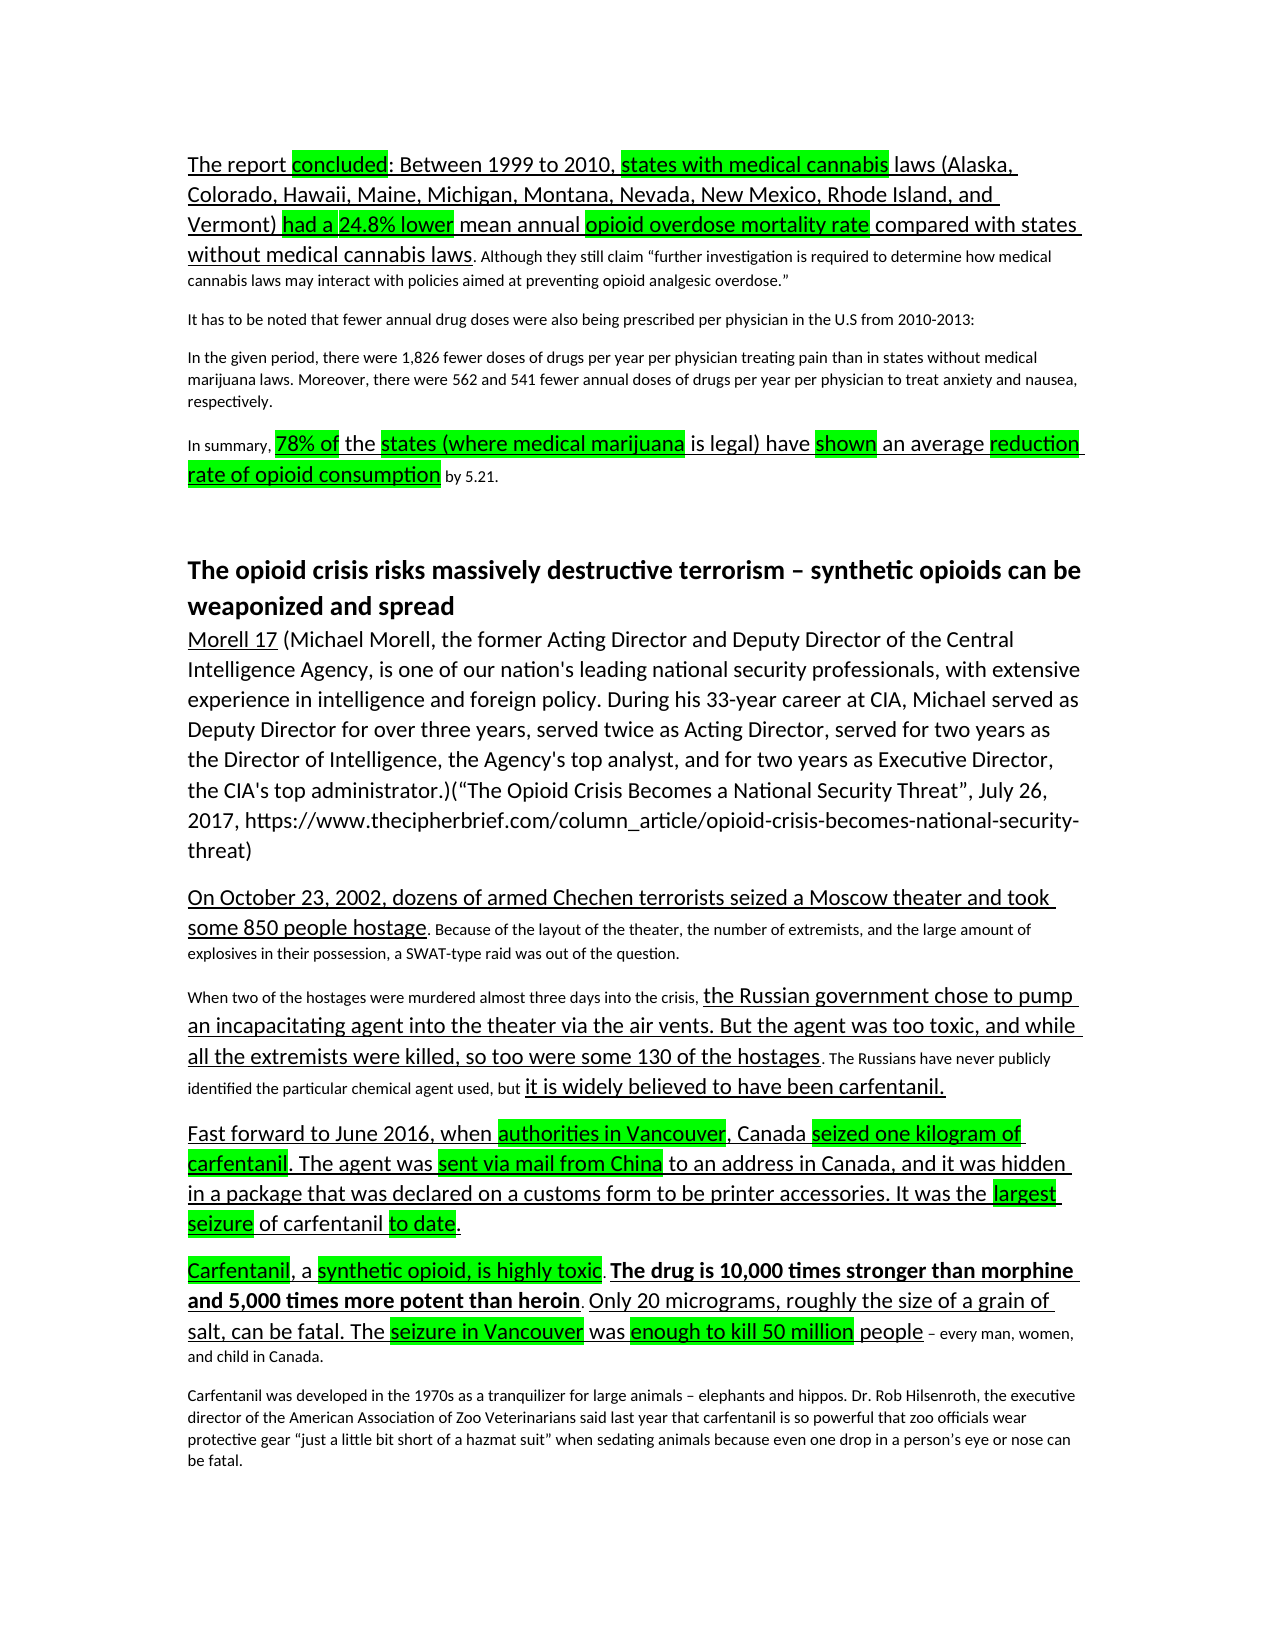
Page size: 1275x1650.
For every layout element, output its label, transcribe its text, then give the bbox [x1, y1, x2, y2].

text When two of the hostages were murdered almost three days into the crisis, the Russian government chose to pump an incapacitating agent into the theater via the air vents. But the agent was too toxic, and while all the extremists were killed, so too were some 130 of the hostages. The Russians have never publicly identified the particular chemical agent used, but it is widely believed to have been carfentanil. [187, 981, 1087, 1100]
text Carfentanil was developed in the 1970s as a tranquilizer for large animals – elephants and hippos. Dr. Rob Hilsenroth, the executive director of the American Association of Zoo Veterinarians said last year that carfentanil is so powerful that zoo officials wear protective gear “just a little bit short of a hazmat suit” when sedating animals because even one drop in a person’s eye or nose can be fatal. [187, 1385, 1087, 1471]
text In the given period, there were 1,826 fewer doses of drugs per year per physician treating pain than in states without medical marijuana laws. Moreover, there were 562 and 541 fewer annual doses of drugs per year per physician to treat anxiety and nausea, respectively. [187, 347, 1087, 411]
text In summary, 78% of the states (where medical marijuana is legal) have shown an average reduction rate of opioid consumption by 5.21. [187, 429, 1087, 488]
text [187, 150, 1087, 291]
text On October 23, 2002, dozens of armed Chechen terrorists seized a Moscow theater and took some 850 people hostage. Because of the layout of the theater, the number of extremists, and the large amount of explosives in their possession, a SWAT-type raid was out of the question. [187, 883, 1087, 963]
text Carfentanil, a synthetic opioid, is highly toxic. The drug is 10,000 times stronger than morphine and 5,000 times more potent than heroin. Only 20 micrograms, roughly the size of a grain of salt, can be fatal. The seizure in Vancouver was enough to kill 50 million people – every man, women, and child in Canada. [187, 1256, 1087, 1367]
text It has to be noted that fewer annual drug doses were also being prescribed per physician in the U.S from 2010-2013: [187, 309, 1087, 329]
text Fast forward to June 2016, when authorities in Vancouver, Canada seized one kilogram of carfentanil. The agent was sent via mail from China to an address in Canada, and it was hidden in a package that was declared on a customs form to be printer accessories. It was the largest seizure of carfentanil to date. [187, 1119, 1087, 1238]
subtitle The opioid crisis risks massively destructive terrorism – synthetic opioids can be weaponized and spread [187, 553, 1087, 622]
text Morell 17 (Michael Morell, the former Acting Director and Deputy Director of the Central Intelligence Agency, is one of our nation's leading national security professionals, with extensive experience in intelligence and foreign policy. During his 33-year career at CIA, Michael served as Deputy Director for over three years, served twice as Acting Director, served for two years as the Director of Intelligence, the Agency's top analyst, and for two years as Executive Director, the CIA's top administrator.)(“The Opioid Crisis Becomes a National Security Threat”, July 26, 2017, https://www.thecipherbrief.com/column_article/opioid-crisis-becomes-national-security-threat) [187, 625, 1087, 864]
